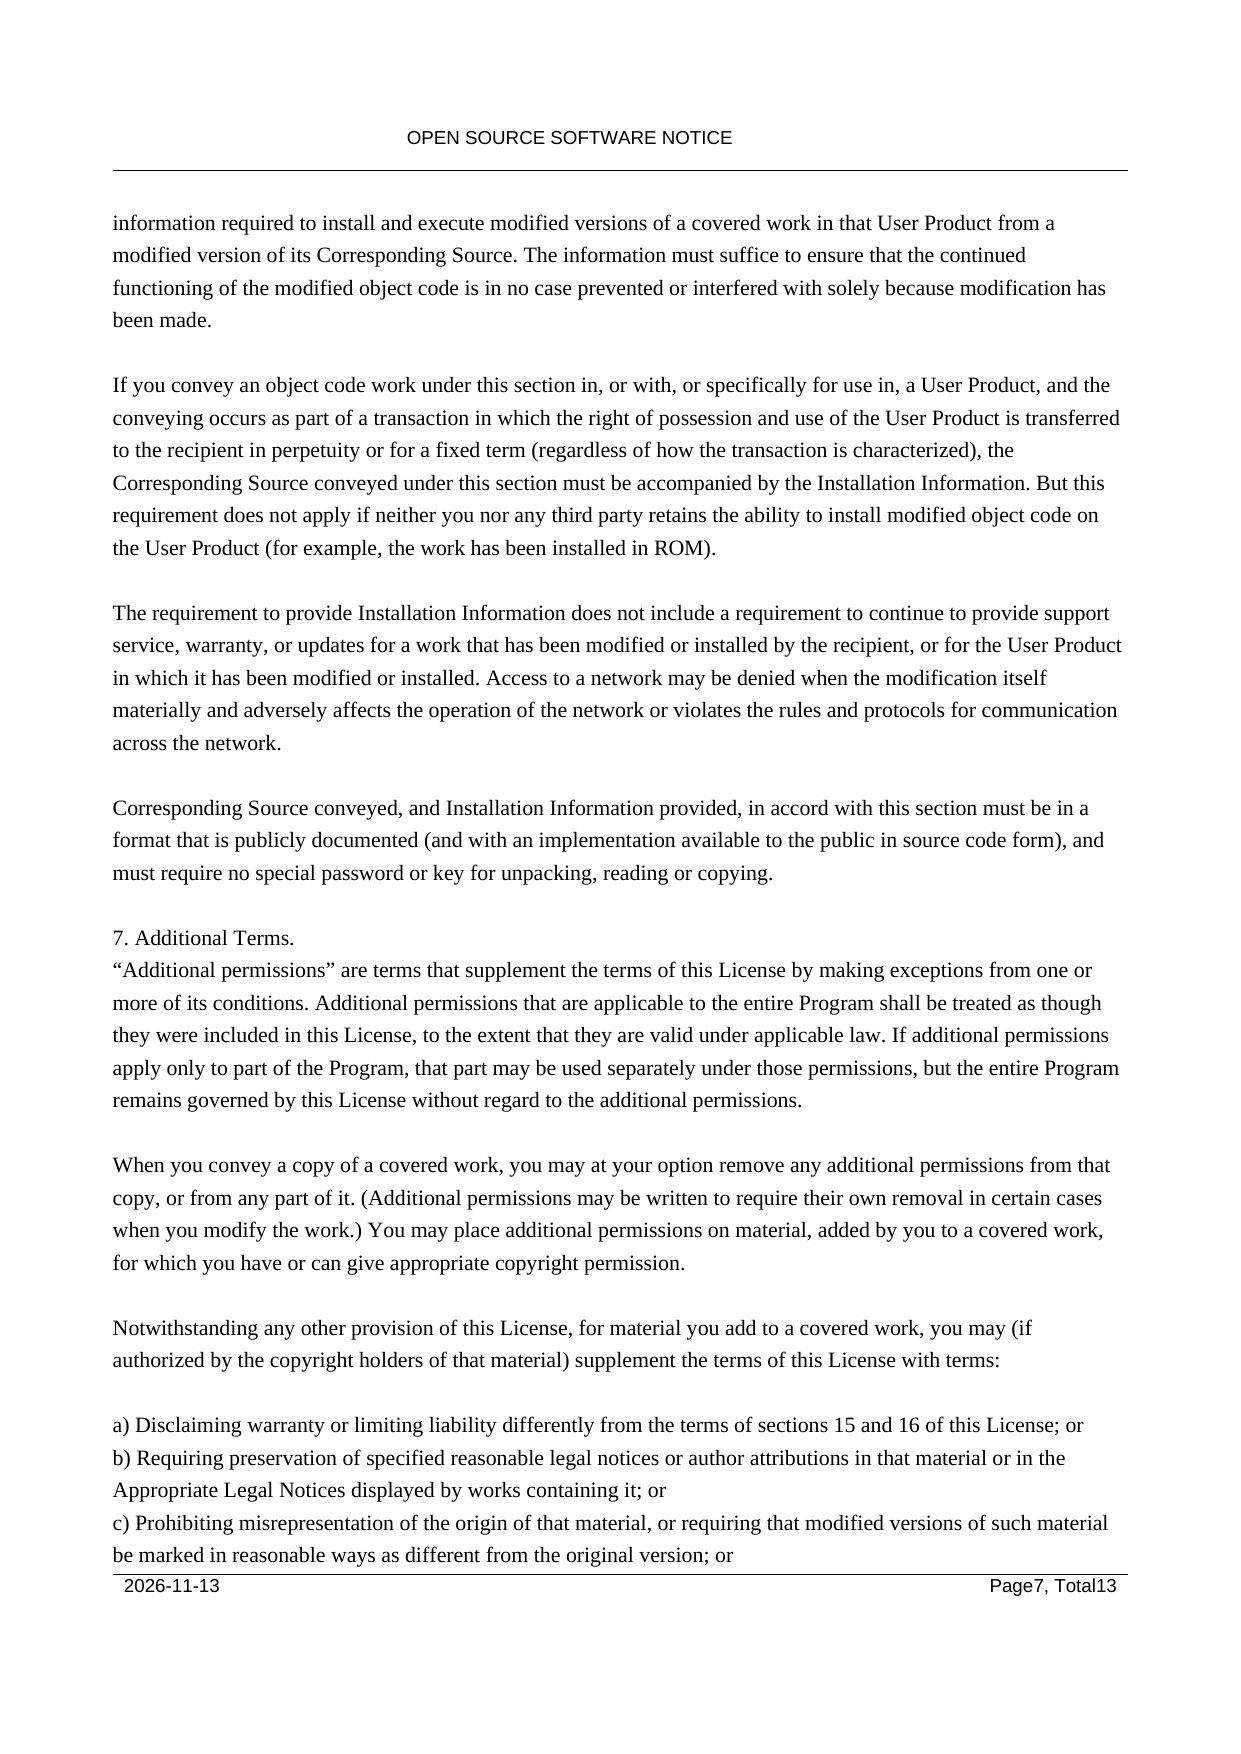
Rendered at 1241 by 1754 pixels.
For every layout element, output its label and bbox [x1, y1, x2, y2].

text [112, 206, 1128, 1571]
